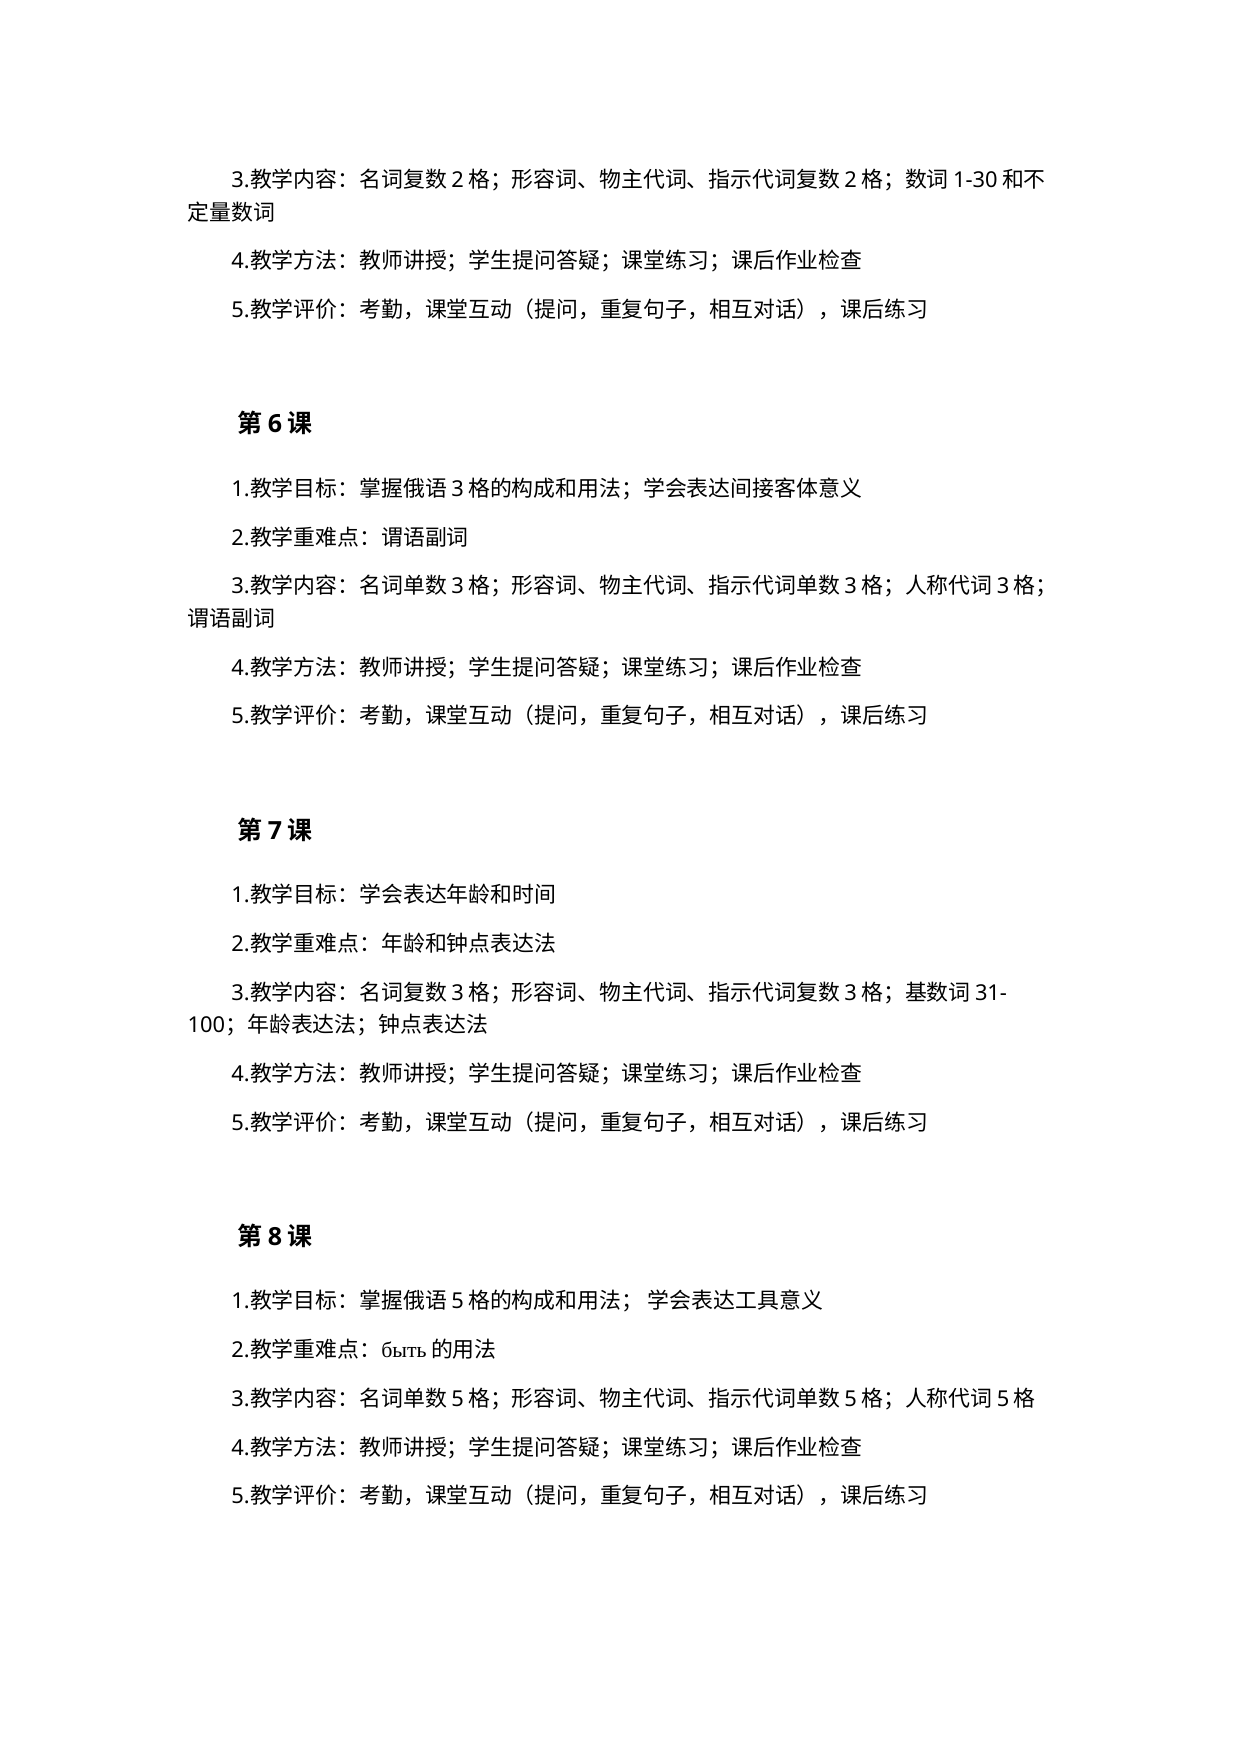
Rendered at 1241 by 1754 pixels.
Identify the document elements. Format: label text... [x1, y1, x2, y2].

text 1.教学目标：掌握俄语3格的构成和用法；学会表达间接客体意义 [187, 471, 1053, 503]
text 3.教学内容：名词复数2格；形容词、物主代词、指示代词复数2格；数词1-30和不定量数词 [187, 162, 1053, 227]
text 2.教学重难点：谓语副词 [187, 519, 1053, 552]
text 第8课 [187, 1202, 1053, 1267]
text 3.教学内容：名词单数3格；形容词、物主代词、指示代词单数3格；人称代词3格；谓语副词 [187, 568, 1053, 633]
text 5.教学评价：考勤，课堂互动（提问，重复句子，相互对话），课后练习 [187, 698, 1053, 731]
text 第6课 [187, 389, 1053, 454]
text 2.教学重难点：年龄和钟点表达法 [187, 926, 1053, 958]
text 2.教学重难点：быть的用法 [187, 1332, 1053, 1364]
text 1.教学目标：学会表达年龄和时间 [187, 877, 1053, 909]
text 4.教学方法：教师讲授；学生提问答疑；课堂练习；课后作业检查 [187, 1429, 1053, 1462]
text 5.教学评价：考勤，课堂互动（提问，重复句子，相互对话），课后练习 [187, 1104, 1053, 1137]
text 5.教学评价：考勤，课堂互动（提问，重复句子，相互对话），课后练习 [187, 292, 1053, 324]
text 5.教学评价：考勤，课堂互动（提问，重复句子，相互对话），课后练习 [187, 1478, 1053, 1511]
text 4.教学方法：教师讲授；学生提问答疑；课堂练习；课后作业检查 [187, 1056, 1053, 1088]
text 第7课 [187, 796, 1053, 861]
text 1.教学目标：掌握俄语5格的构成和用法； 学会表达工具意义 [187, 1283, 1053, 1316]
text 4.教学方法：教师讲授；学生提问答疑；课堂练习；课后作业检查 [187, 243, 1053, 276]
text 3.教学内容：名词单数5格；形容词、物主代词、指示代词单数5格；人称代词5格 [187, 1381, 1053, 1413]
text 3.教学内容：名词复数3格；形容词、物主代词、指示代词复数3格；基数词31-100；年龄表达法；钟点表达法 [187, 974, 1053, 1039]
text 4.教学方法：教师讲授；学生提问答疑；课堂练习；课后作业检查 [187, 649, 1053, 682]
